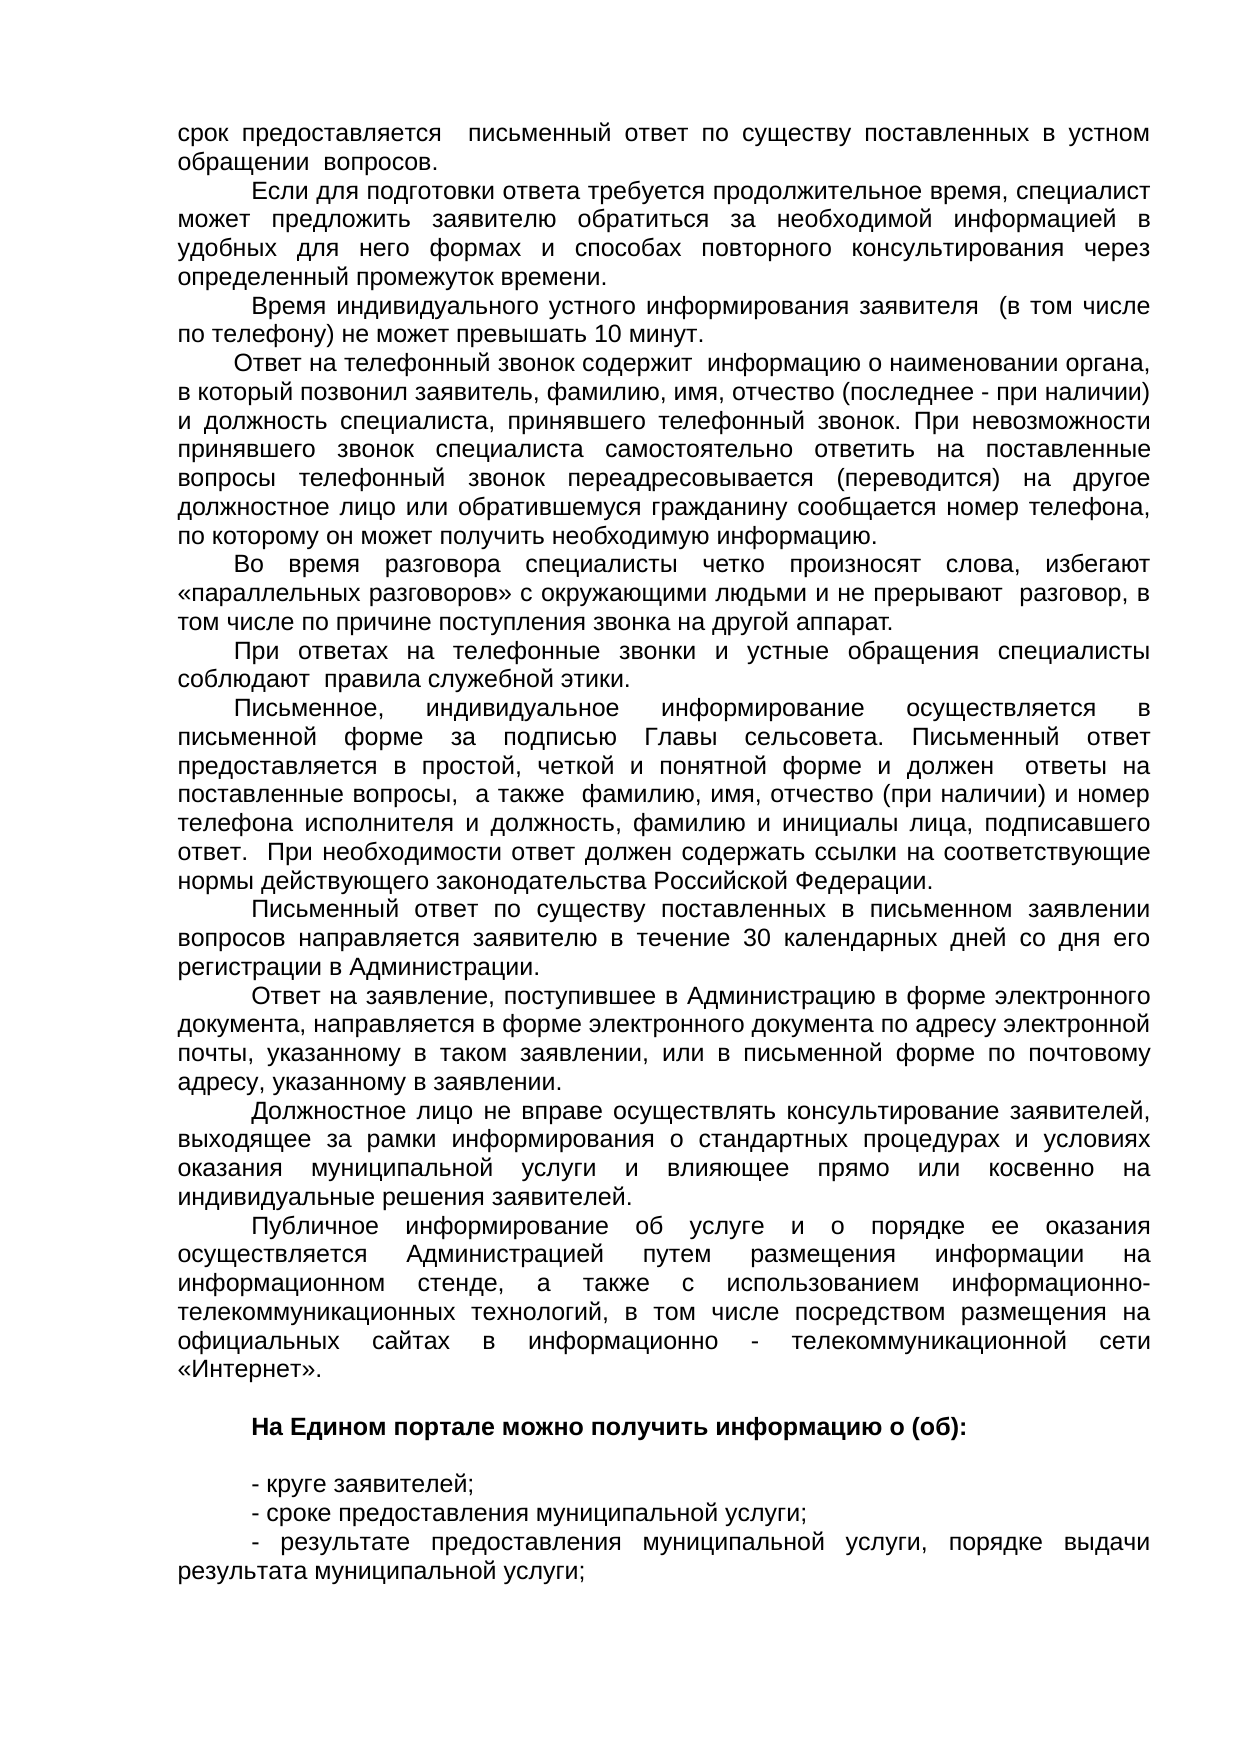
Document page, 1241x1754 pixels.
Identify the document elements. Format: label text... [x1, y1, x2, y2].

text - сроке предоставления муниципальной услуги; [177, 1498, 1152, 1527]
text На Едином портале можно получить информацию о (об): [177, 1412, 1152, 1441]
text - результате предоставления муниципальной услуги, порядке выдачи результата муниципальной услуги; [177, 1527, 1152, 1584]
text Во время разговора специалисты четко произносят слова, избегают «параллельных разговоров» с окружающими людьми и не прерывают разговор, в том числе по причине поступления звонка на другой аппарат. [177, 549, 1152, 636]
text Должностное лицо не вправе осуществлять консультирование заявителей, выходящее за рамки информирования о стандартных процедурах и условиях оказания муниципальной услуги и влияющее прямо или косвенно на индивидуальные решения заявителей. [177, 1096, 1152, 1211]
text - круге заявителей; [177, 1469, 1152, 1498]
text Ответ на заявление, поступившее в Администрацию в форме электронного документа, направляется в форме электронного документа по адресу электронной почты, указанному в таком заявлении, или в письменной форме по почтовому адресу, указанному в заявлении. [177, 981, 1152, 1096]
text При ответах на телефонные звонки и устные обращения специалисты соблюдают правила служебной этики. [177, 636, 1152, 693]
text Ответ на телефонный звонок содержит информацию о наименовании органа, в который позвонил заявитель, фамилию, имя, отчество (последнее - при наличии) и должность специалиста, принявшего телефонный звонок. При невозможности принявшего звонок специалиста самостоятельно ответить на поставленные вопросы телефонный звонок переадресовывается (переводится) на другое должностное лицо или обратившемуся гражданину сообщается номер телефона, по которому он может получить необходимую информацию. [177, 348, 1152, 549]
text Письменный ответ по существу поставленных в письменном заявлении вопросов направляется заявителю в течение 30 календарных дней со дня его регистрации в Администрации. [177, 894, 1152, 981]
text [177, 118, 1152, 176]
text Время индивидуального устного информирования заявителя (в том числе по телефону) не может превышать 10 минут. [177, 291, 1152, 348]
text Письменное, индивидуальное информирование осуществляется в письменной форме за подписью Главы сельсовета. Письменный ответ предоставляется в простой, четкой и понятной форме и должен ответы на поставленные вопросы, а также фамилию, имя, отчество (при наличии) и номер телефона исполнителя и должность, фамилию и инициалы лица, подписавшего ответ. При необходимости ответ должен содержать ссылки на соответствующие нормы действующего законодательства Российской Федерации. [177, 693, 1152, 894]
text Если для подготовки ответа требуется продолжительное время, специалист может предложить заявителю обратиться за необходимой информацией в удобных для него формах и способах повторного консультирования через определенный промежуток времени. [177, 176, 1152, 291]
text Публичное информирование об услуге и о порядке ее оказания осуществляется Администрацией путем размещения информации на информационном стенде, а также с использованием информационно-телекоммуникационных технологий, в том числе посредством размещения на официальных сайтах в информационно - телекоммуникационной сети «Интернет». [177, 1211, 1152, 1383]
